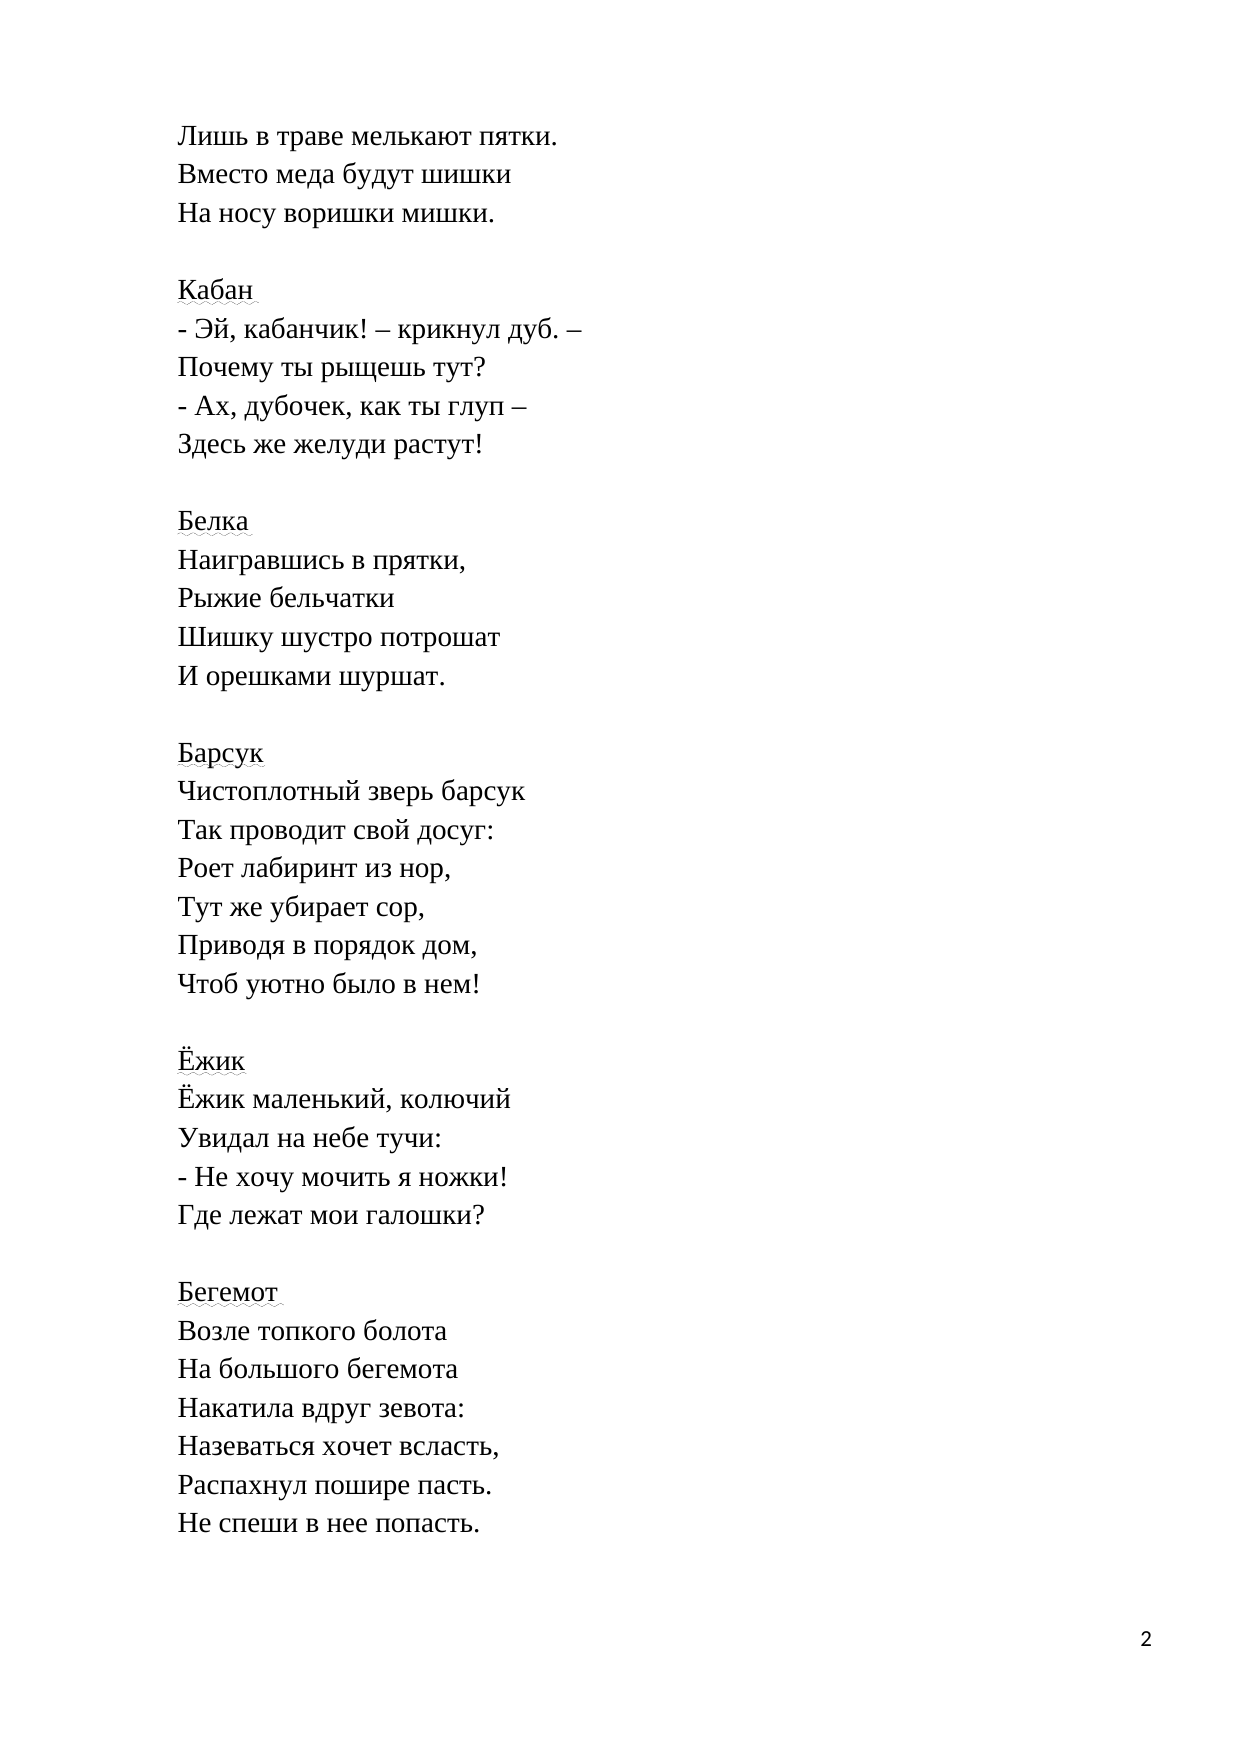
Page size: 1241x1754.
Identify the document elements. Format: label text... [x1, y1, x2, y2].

text Барсук [177, 735, 1152, 768]
text Чистоплотный зверь барсук [177, 773, 1152, 807]
text Приводя в порядок дом, [177, 927, 1152, 961]
text И орешками шуршат. [177, 658, 1152, 691]
text Распахнул пошире пасть. [177, 1467, 1152, 1501]
text Лишь в траве мелькают пятки. [177, 118, 1152, 152]
text Белка [177, 503, 1152, 537]
text Тут же убирает сор, [177, 889, 1152, 922]
text Шишку шустро потрошат [177, 619, 1152, 653]
text Накатила вдруг зевота: [177, 1390, 1152, 1423]
text Почему ты рыщешь тут? [177, 349, 1152, 383]
text Здесь же желуди растут! [177, 426, 1152, 460]
text Роет лабиринт из нор, [177, 850, 1152, 884]
text - Не хочу мочить я ножки! [177, 1159, 1152, 1192]
text - Эй, кабанчик! – крикнул дуб. – [177, 311, 1152, 344]
text - Ах, дубочек, как ты глуп – [177, 388, 1152, 421]
text Кабан [177, 272, 1152, 306]
text Рыжие бельчатки [177, 581, 1152, 614]
text Увидал на небе тучи: [177, 1120, 1152, 1154]
text Назеваться хочет всласть, [177, 1428, 1152, 1462]
text Так проводит свой досуг: [177, 812, 1152, 845]
text Где лежат мои галошки? [177, 1197, 1152, 1231]
text Чтоб уютно было в нем! [177, 966, 1152, 999]
text Наигравшись в прятки, [177, 542, 1152, 576]
text На носу воришки мишки. [177, 195, 1152, 229]
text Вместо меда будут шишки [177, 157, 1152, 190]
text Возле топкого болота [177, 1313, 1152, 1346]
text На большого бегемота [177, 1351, 1152, 1385]
text Бегемот [177, 1274, 1152, 1308]
text Ёжик маленький, колючий [177, 1082, 1152, 1115]
text Ёжик [177, 1043, 1152, 1077]
text Не спеши в нее попасть. [177, 1506, 1152, 1539]
